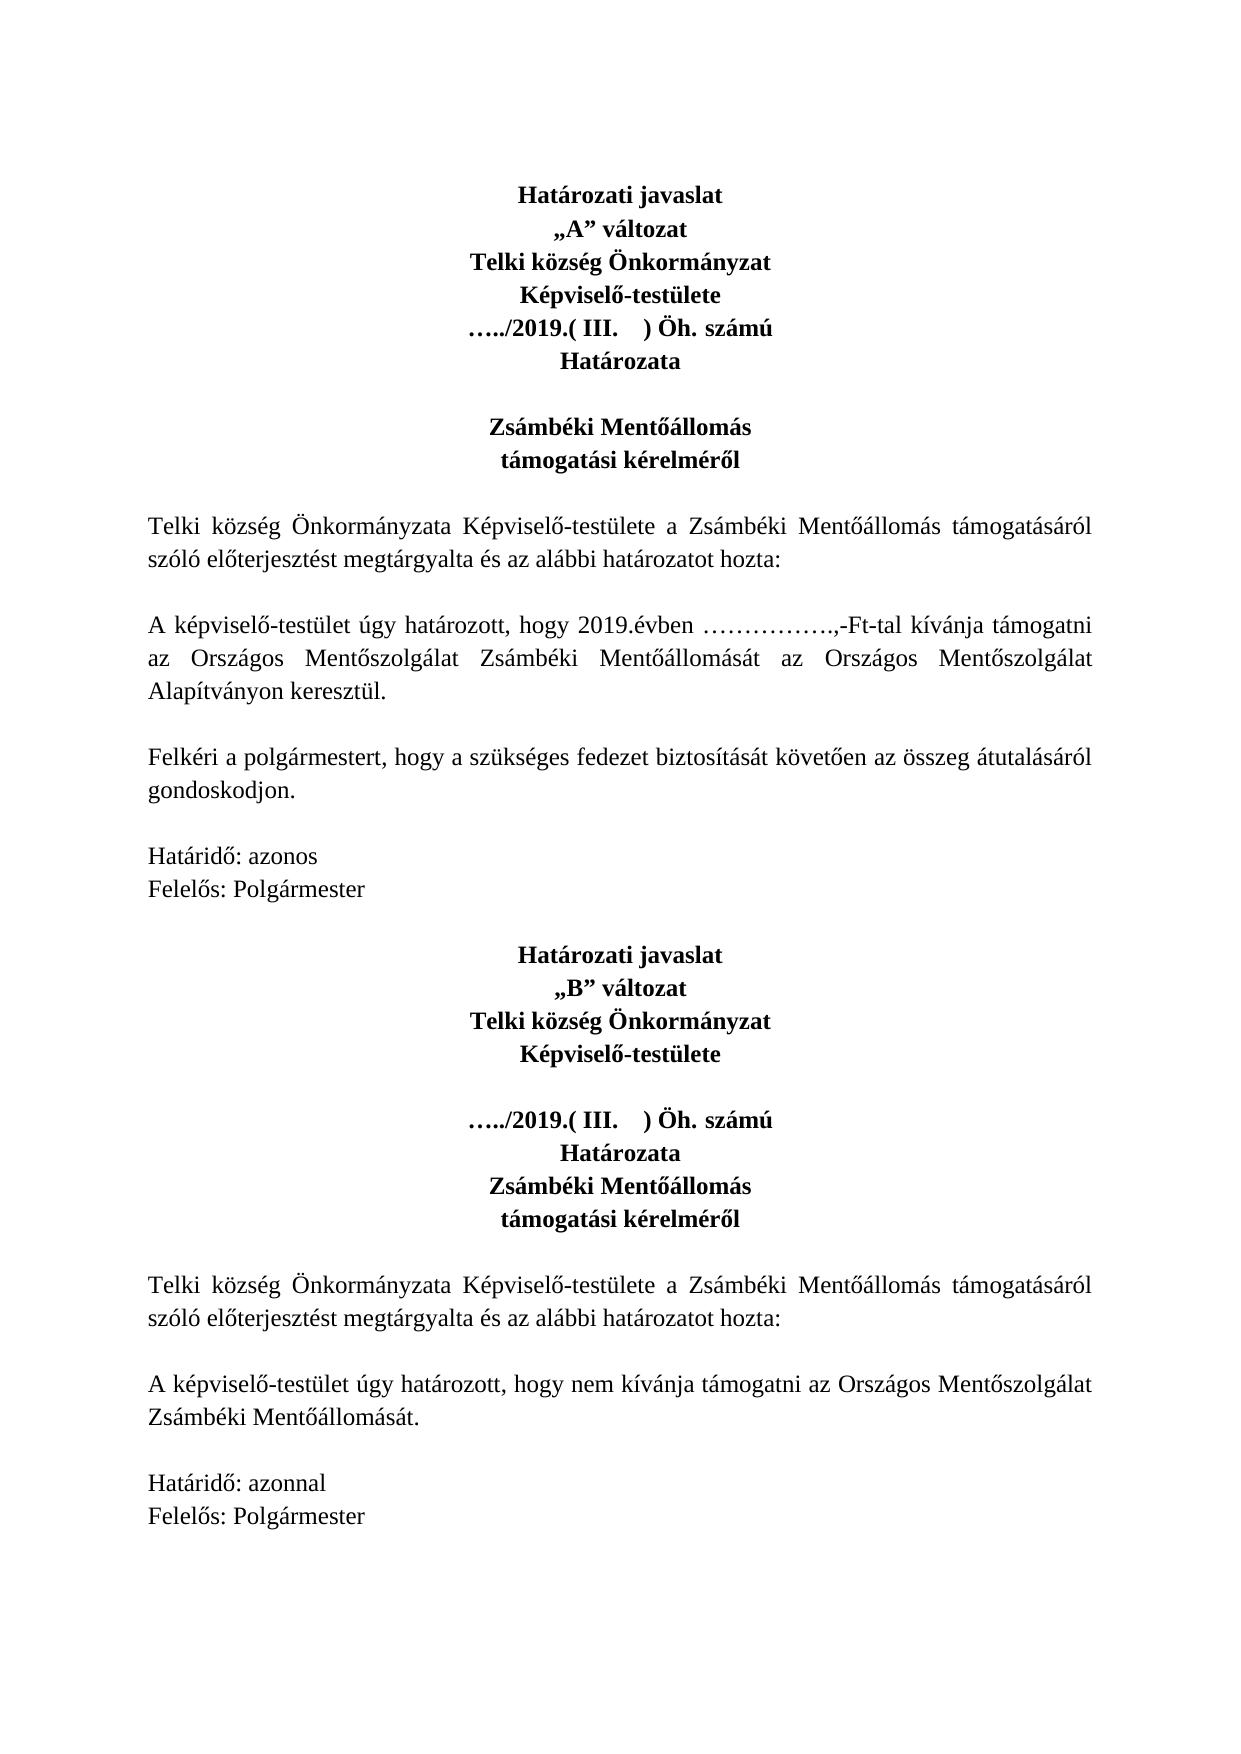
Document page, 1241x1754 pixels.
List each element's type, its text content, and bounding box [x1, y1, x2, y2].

text Felelős: Polgármester [148, 1501, 1093, 1530]
text Telki község Önkormányzata Képviselő-testülete a Zsámbéki Mentőállomás támogatásáról szóló előterjesztést megtárgyalta és az alábbi határozatot hozta: [148, 1270, 1093, 1332]
text Telki község Önkormányzat [148, 1006, 1093, 1035]
text Képviselő-testülete [148, 280, 1093, 308]
text Határozata [148, 1138, 1093, 1167]
text támogatási kérelméről [148, 445, 1093, 473]
text Zsámbéki Mentőállomás [148, 412, 1093, 441]
text Felelős: Polgármester [148, 874, 1093, 903]
text Telki község Önkormányzata Képviselő-testülete a Zsámbéki Mentőállomás támogatásáról szóló előterjesztést megtárgyalta és az alábbi határozatot hozta: [148, 511, 1093, 573]
text Telki község Önkormányzat [148, 247, 1093, 275]
text A képviselő-testület úgy határozott, hogy 2019.évben …………….,-Ft-tal kívánja támogatni az Országos Mentőszolgálat Zsámbéki Mentőállomását az Országos Mentőszolgálat Alapítványon keresztül. [148, 610, 1093, 705]
text Képviselő-testülete [148, 1039, 1093, 1068]
text A képviselő-testület úgy határozott, hogy nem kívánja támogatni az Országos Mentőszolgálat Zsámbéki Mentőállomását. [148, 1369, 1093, 1431]
text Határidő: azonos [148, 841, 1093, 870]
text Felkéri a polgármestert, hogy a szükséges fedezet biztosítását követően az összeg átutalásáról gondoskodjon. [148, 742, 1093, 804]
text Határidő: azonnal [148, 1468, 1093, 1497]
text támogatási kérelméről [148, 1204, 1093, 1233]
text „B” változat [148, 973, 1093, 1002]
text …../2019.( III. ) Öh. számú [148, 313, 1093, 341]
text Határozata [148, 346, 1093, 374]
text Zsámbéki Mentőállomás [148, 1171, 1093, 1200]
text Határozati javaslat [148, 181, 1093, 209]
text Határozati javaslat [148, 940, 1093, 969]
text …../2019.( III. ) Öh. számú [148, 1105, 1093, 1134]
text „A” változat [148, 214, 1093, 242]
